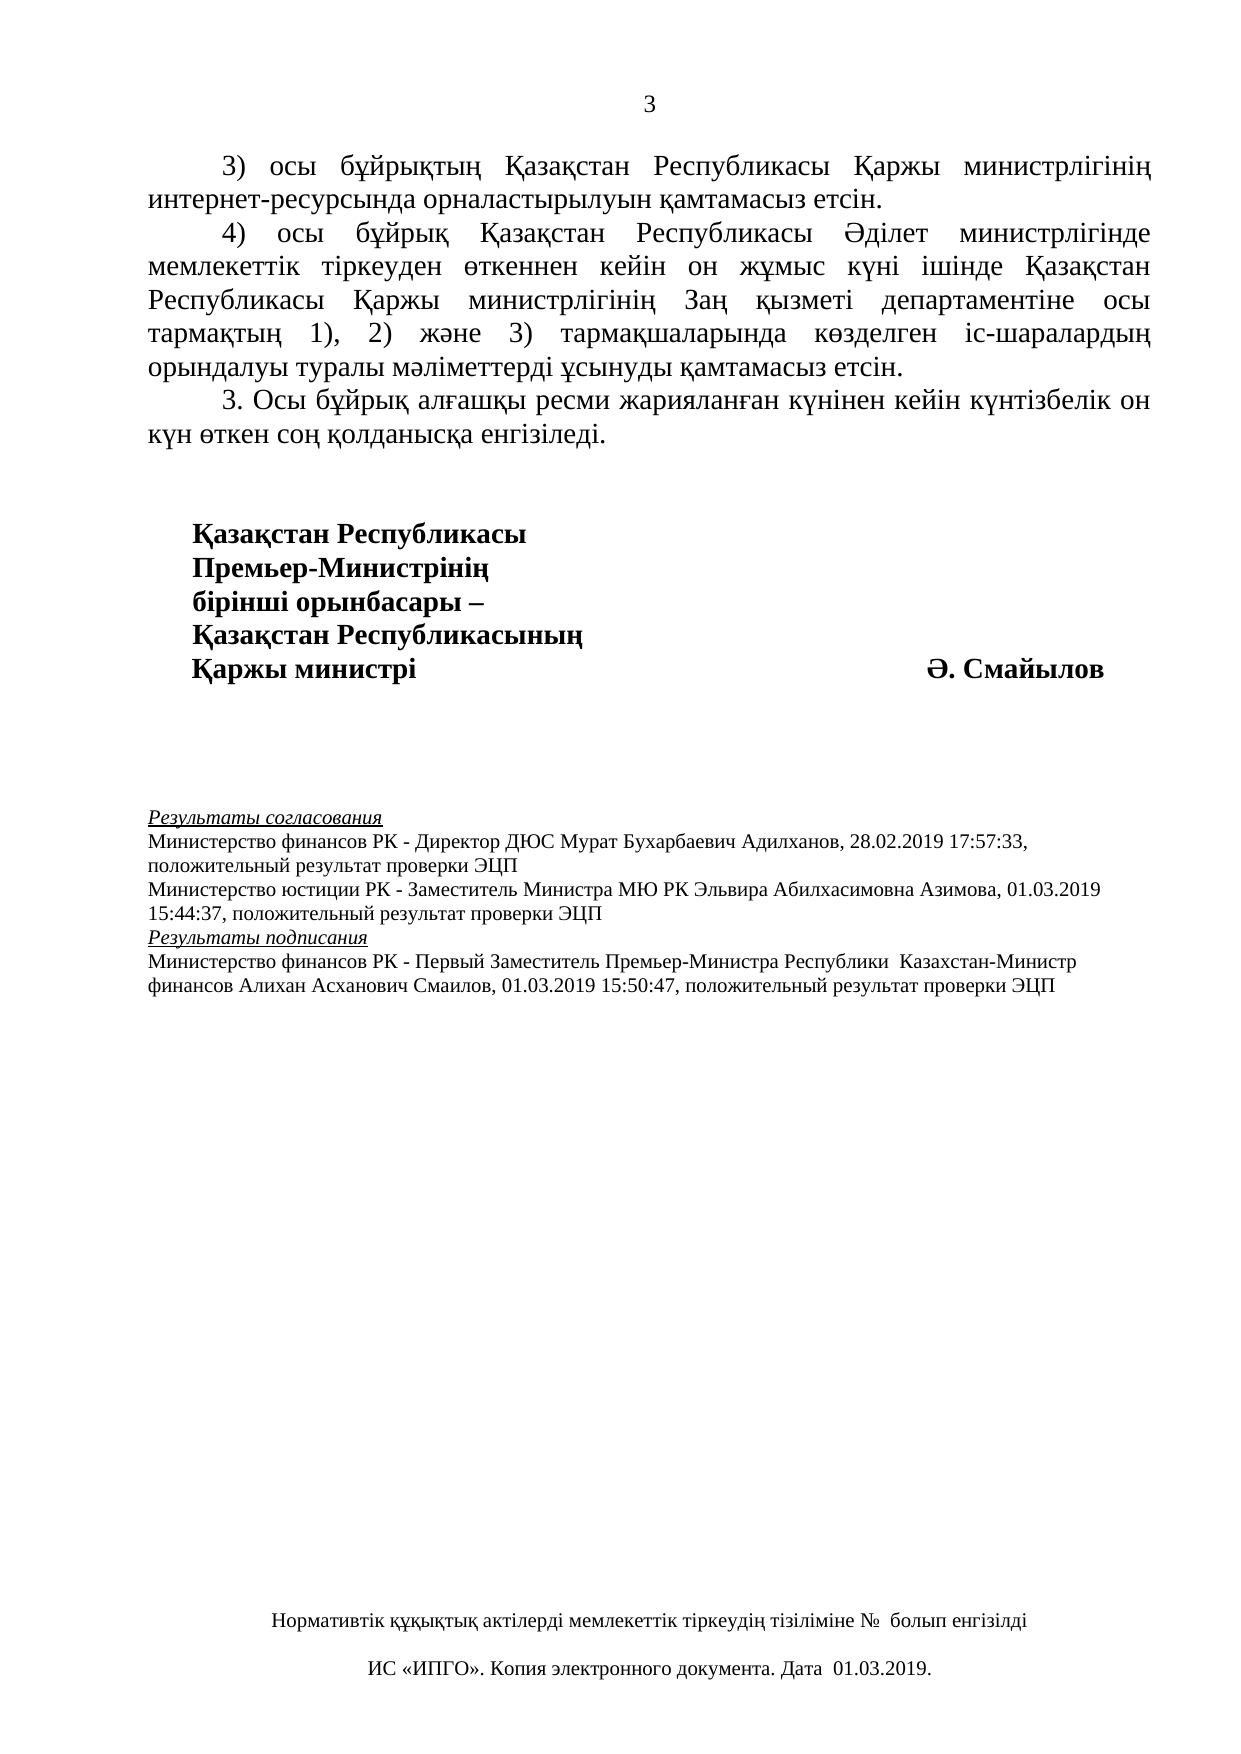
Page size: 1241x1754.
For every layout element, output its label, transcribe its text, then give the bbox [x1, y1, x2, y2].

text 3) осы бұйрықтың Қазақстан Республикасы Қаржы министрлігінің интернет-ресурсында орналастырылуын қамтамасыз етсін. [148, 148, 1152, 215]
text 3. Осы бұйрық алғашқы ресми жарияланған күнінен кейін күнтізбелік он күн өткен соң қолданысқа енгізіледі. [148, 382, 1152, 449]
text Министерство финансов РК - Первый Заместитель Премьер-Министра Республики Казахстан-Министр финансов Алихан Асханович Смаилов, 01.03.2019 15:50:47, положительный результат проверки ЭЦП [148, 949, 1152, 997]
text Қазақстан Республикасының [148, 617, 1152, 651]
text Қазақстан Республикасы [148, 517, 1152, 550]
text Премьер-Министрінің [148, 550, 1152, 584]
text Министерство финансов РК - Директор ДЮС Мурат Бухарбаевич Адилханов, 28.02.2019 17:57:33, положительный результат проверки ЭЦП [148, 829, 1152, 877]
text бірінші орынбасары – [148, 584, 1152, 617]
text Результаты подписания [148, 925, 1152, 949]
text Қаржы министрі Ә. Смайылов [148, 651, 1152, 684]
text Результаты согласования [148, 805, 1152, 829]
text 4) осы бұйрық Қазақстан Республикасы Әділет министрлігінде мемлекеттік тіркеуден өткеннен кейін он жұмыс күні ішінде Қазақстан Республикасы Қаржы министрлігінің Заң қызметі департаментіне осы тармақтың 1), 2) және 3) тармақшаларында көзделген іс-шаралардың орындалуы туралы мәліметтерді ұсынуды қамтамасыз етсін. [148, 215, 1152, 382]
text Министерство юстиции РК - Заместитель Министра МЮ РК Эльвира Абилхасимовна Азимова, 01.03.2019 15:44:37, положительный результат проверки ЭЦП [148, 877, 1152, 925]
